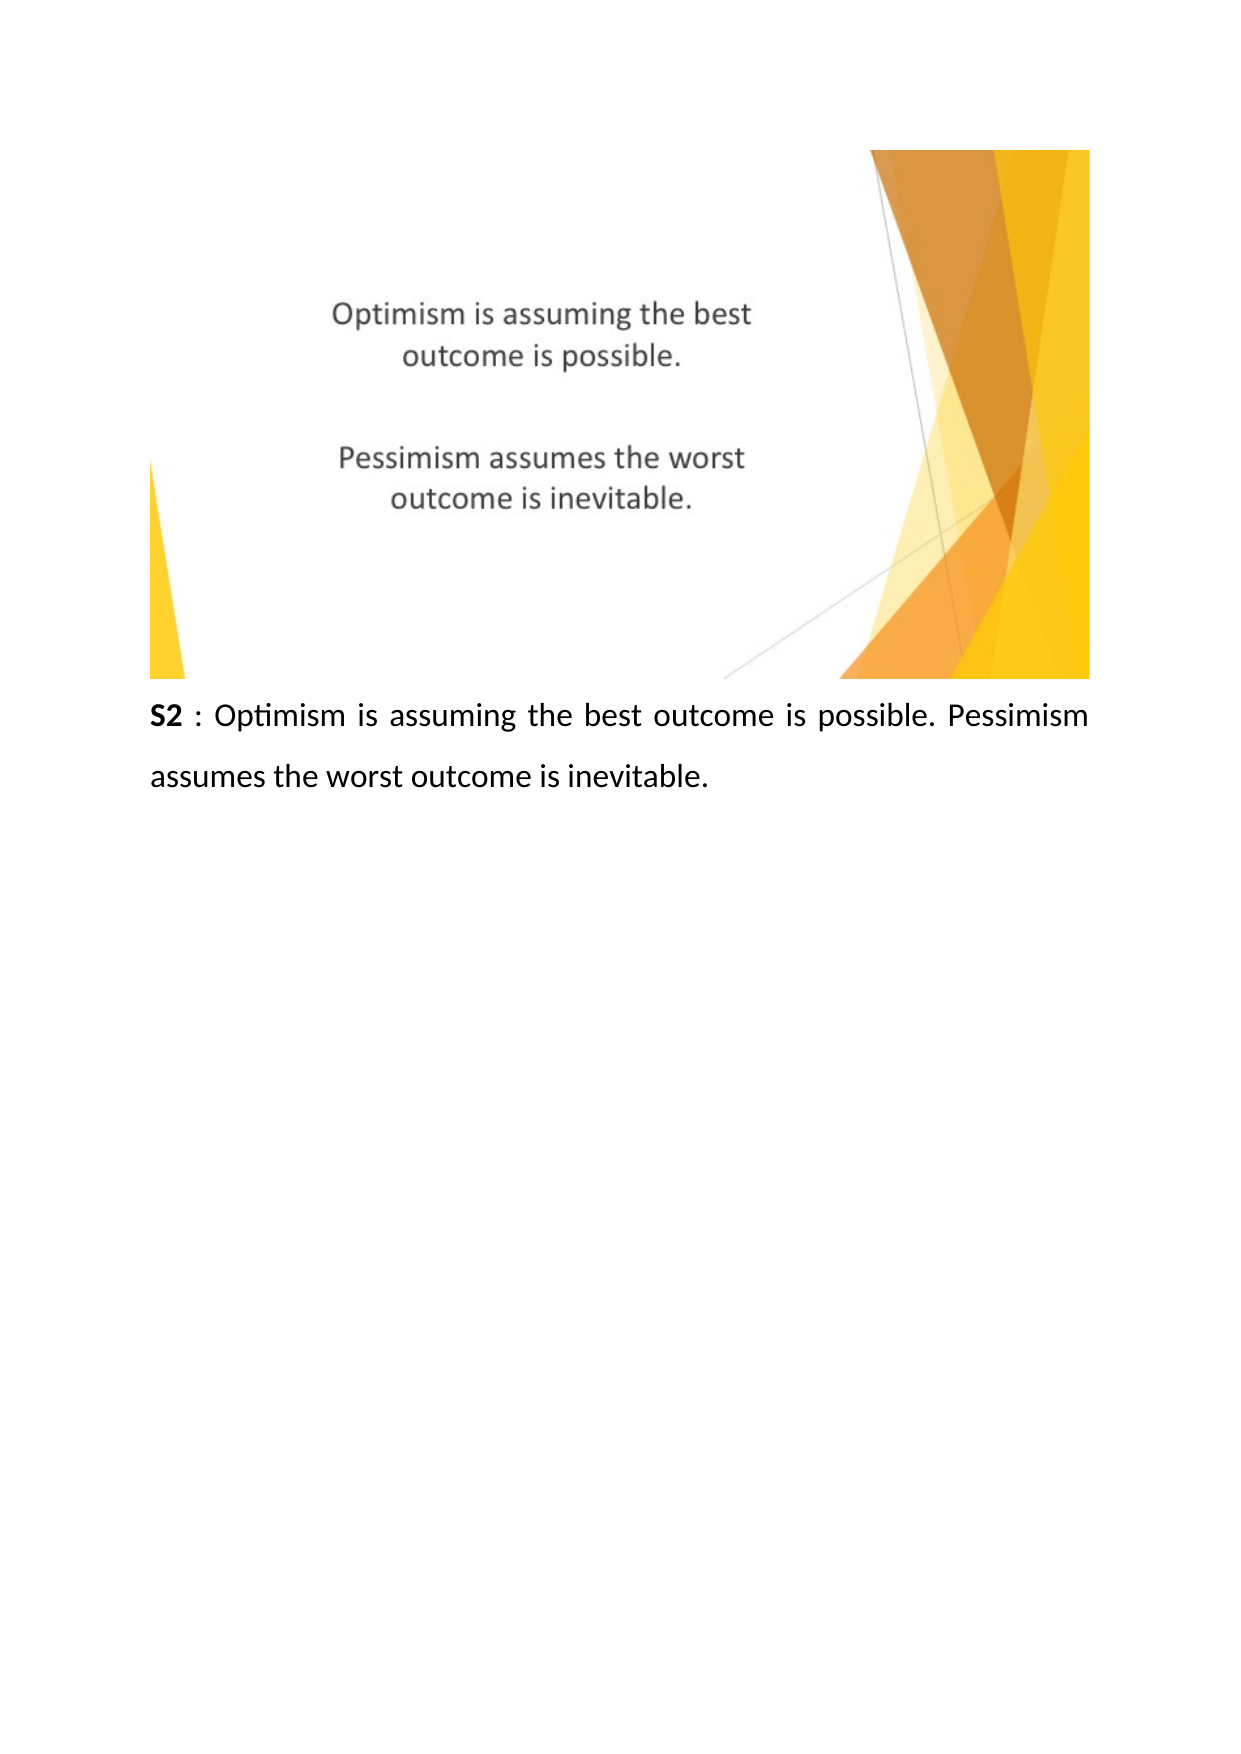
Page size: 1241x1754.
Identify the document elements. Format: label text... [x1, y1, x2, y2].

picture [150, 150, 1090, 679]
text S2 : Optimism is assuming the best outcome is possible. Pessimism assumes the worst outcome is inevitable. [150, 694, 1090, 796]
